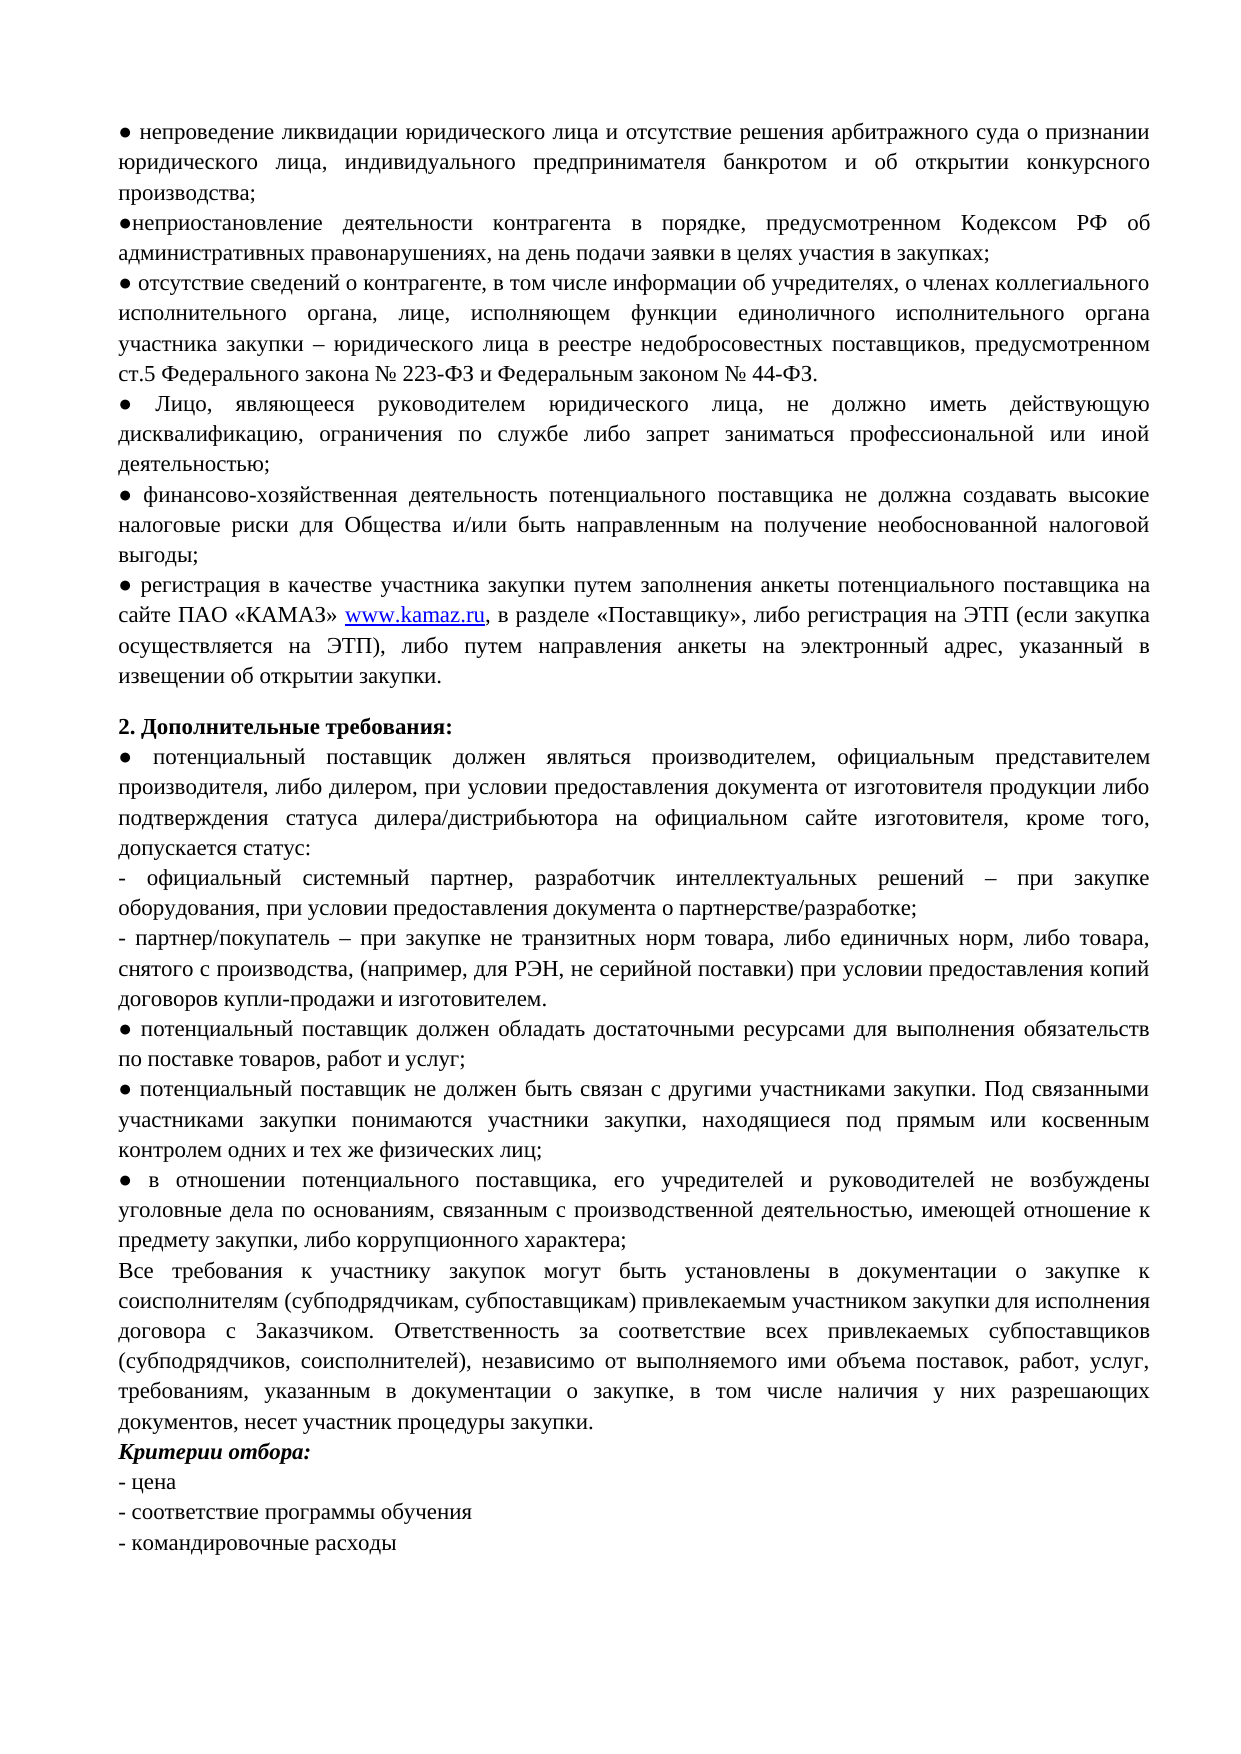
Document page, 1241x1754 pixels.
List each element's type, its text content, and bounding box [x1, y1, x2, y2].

text Критерии отбора: [118, 1438, 1152, 1464]
text ● Лицо, являющееся руководителем юридического лица, не должно иметь действующую дисквалификацию, ограничения по службе либо запрет заниматься профессиональной или иной деятельностью; [118, 390, 1152, 477]
text ● регистрация в качестве участника закупки путем заполнения анкеты потенциального поставщика на сайте ПАО «КАМАЗ» www.kamaz.ru, в разделе «Поставщику», либо регистрация на ЭТП (если закупка осуществляется на ЭТП), либо путем направления анкеты на электронный адрес, указанный в извещении об открытии закупки. [118, 571, 1152, 688]
text ●неприостановление деятельности контрагента в порядке, предусмотренном Кодексом РФ об административных правонарушениях, на день подачи заявки в целях участия в закупках; [118, 209, 1152, 265]
text Все требования к участнику закупок могут быть установлены в документации о закупке к соисполнителям (субподрядчикам, субпоставщикам) привлекаемым участником закупки для исполнения договора с Заказчиком. Ответственность за соответствие всех привлекаемых субпоставщиков (субподрядчиков, соисполнителей), независимо от выполняемого ими объема поставок, работ, услуг, требованиям, указанным в документации о закупке, в том числе наличия у них разрешающих документов, несет участник процедуры закупки. [118, 1257, 1152, 1434]
text ● потенциальный поставщик не должен быть связан с другими участниками закупки. Под связанными участниками закупки понимаются участники закупки, находящиеся под прямым или косвенным контролем одних и тех же физических лиц; [118, 1075, 1152, 1162]
text - командировочные расходы [118, 1528, 1152, 1555]
text 2. Дополнительные требования: [118, 713, 1152, 739]
text ● отсутствие сведений о контрагенте, в том числе информации об учредителях, о членах коллегиального исполнительного органа, лице, исполняющем функции единоличного исполнительного органа участника закупки – юридического лица в реестре недобросовестных поставщиков, предусмотренном ст.5 Федерального закона № 223-ФЗ и Федеральным законом № 44-ФЗ. [118, 269, 1152, 386]
text - партнер/покупатель – при закупке не транзитных норм товара, либо единичных норм, либо товара, снятого с производства, (например, для РЭН, не серийной поставки) при условии предоставления копий договоров купли-продажи и изготовителем. [118, 924, 1152, 1011]
text - цена [118, 1468, 1152, 1494]
text ● финансово-хозяйственная деятельность потенциального поставщика не должна создавать высокие налоговые риски для Общества и/или быть направленным на получение необоснованной налоговой выгоды; [118, 481, 1152, 567]
text ● непроведение ликвидации юридического лица и отсутствие решения арбитражного суда о признании юридического лица, индивидуального предпринимателя банкротом и об открытии конкурсного производства; [118, 118, 1152, 205]
text ● в отношении потенциального поставщика, его учредителей и руководителей не возбуждены уголовные дела по основаниям, связанным с производственной деятельностью, имеющей отношение к предмету закупки, либо коррупционного характера; [118, 1166, 1152, 1253]
text ● потенциальный поставщик должен являться производителем, официальным представителем производителя, либо дилером, при условии предоставления документа от изготовителя продукции либо подтверждения статуса дилера/дистрибьютора на официальном сайте изготовителя, кроме того, допускается статус: [118, 743, 1152, 860]
text - официальный системный партнер, разработчик интеллектуальных решений – при закупке оборудования, при условии предоставления документа о партнерстве/разработке; [118, 864, 1152, 921]
text - соответствие программы обучения [118, 1498, 1152, 1525]
text ● потенциальный поставщик должен обладать достаточными ресурсами для выполнения обязательств по поставке товаров, работ и услуг; [118, 1015, 1152, 1072]
